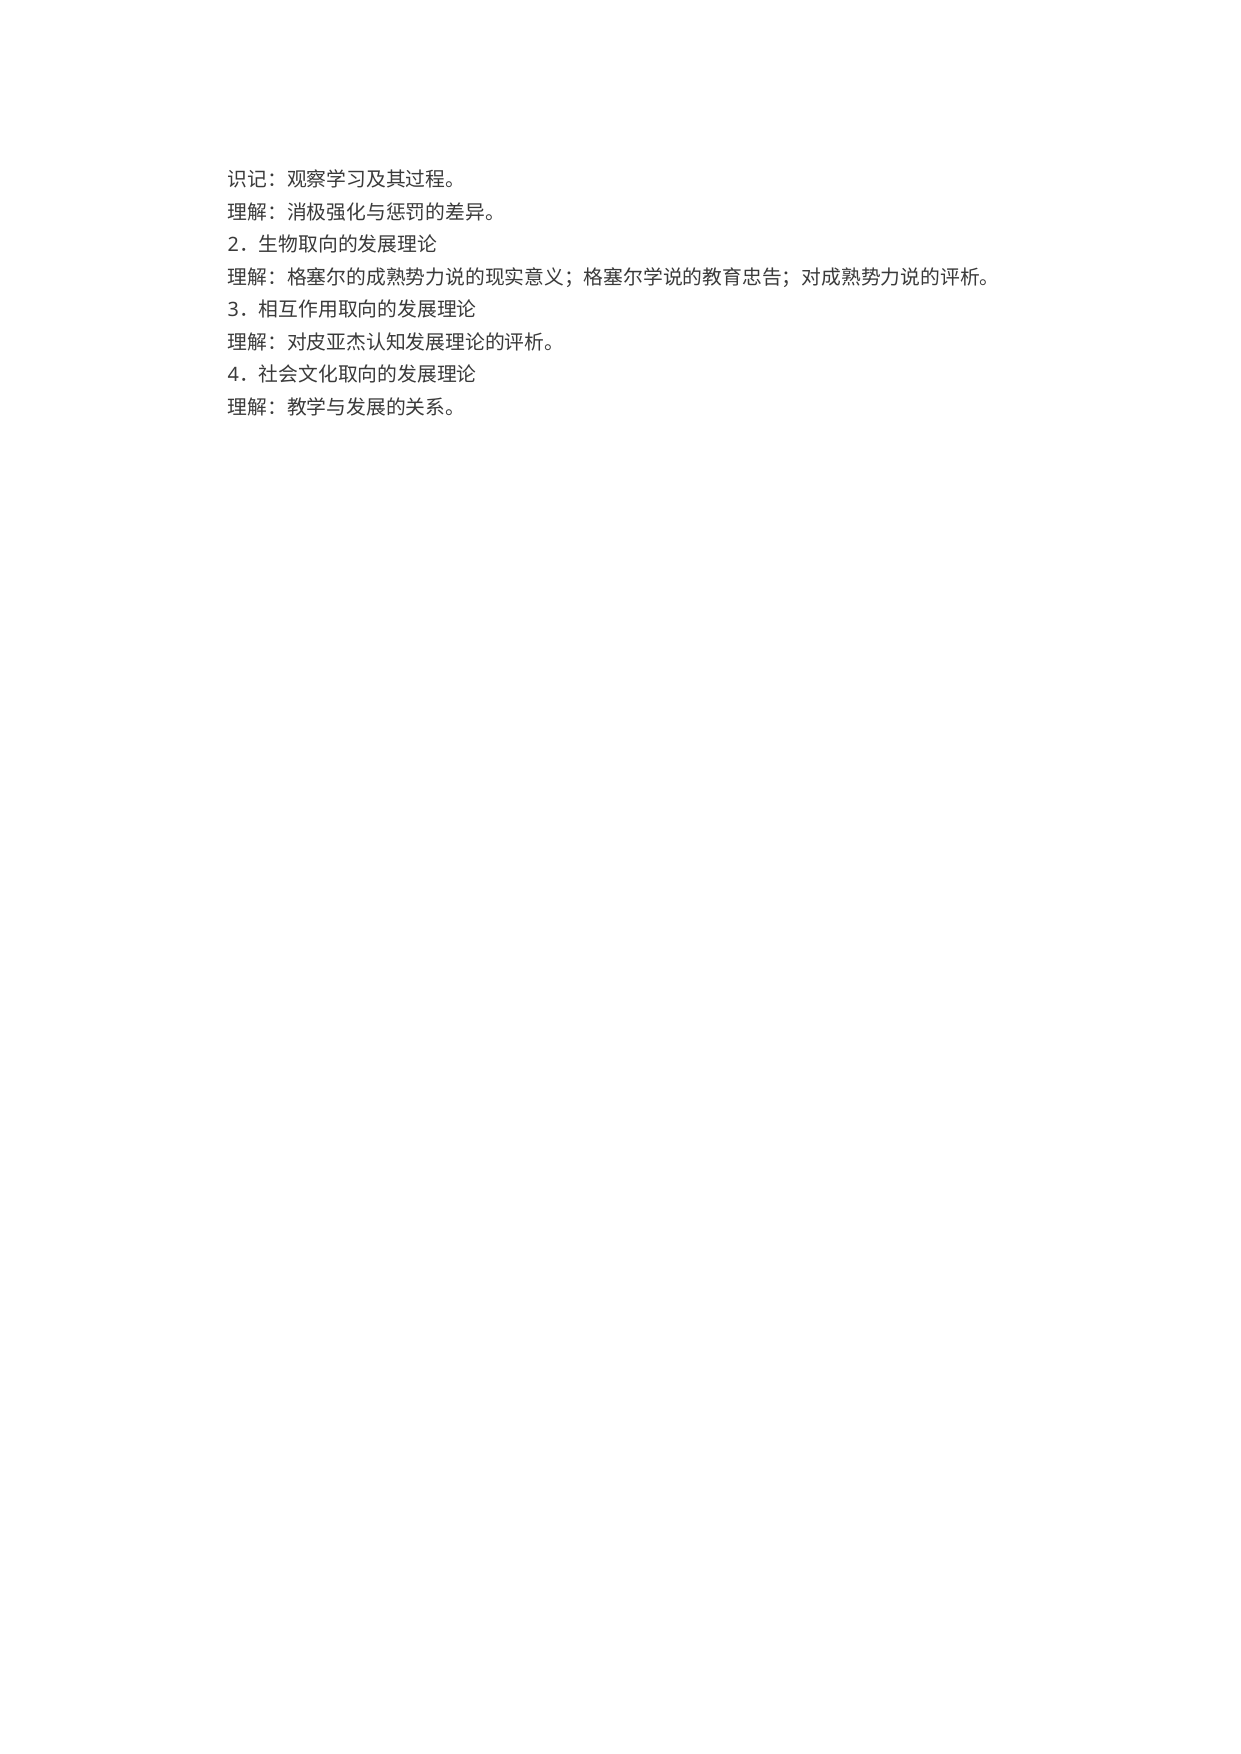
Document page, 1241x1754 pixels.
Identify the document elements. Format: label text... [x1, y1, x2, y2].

text 识记：观察学习及其过程。 [187, 162, 1053, 194]
text 理解：对皮亚杰认知发展理论的评析。 [187, 324, 1053, 357]
text 理解：教学与发展的关系。 [187, 389, 1053, 422]
text 2．生物取向的发展理论 [187, 227, 1053, 259]
text 理解：消极强化与惩罚的差异。 [187, 194, 1053, 227]
text 3．相互作用取向的发展理论 [187, 292, 1053, 324]
text 4．社会文化取向的发展理论 [187, 357, 1053, 389]
text 理解：格塞尔的成熟势力说的现实意义；格塞尔学说的教育忠告；对成熟势力说的评析。 [187, 259, 1053, 292]
